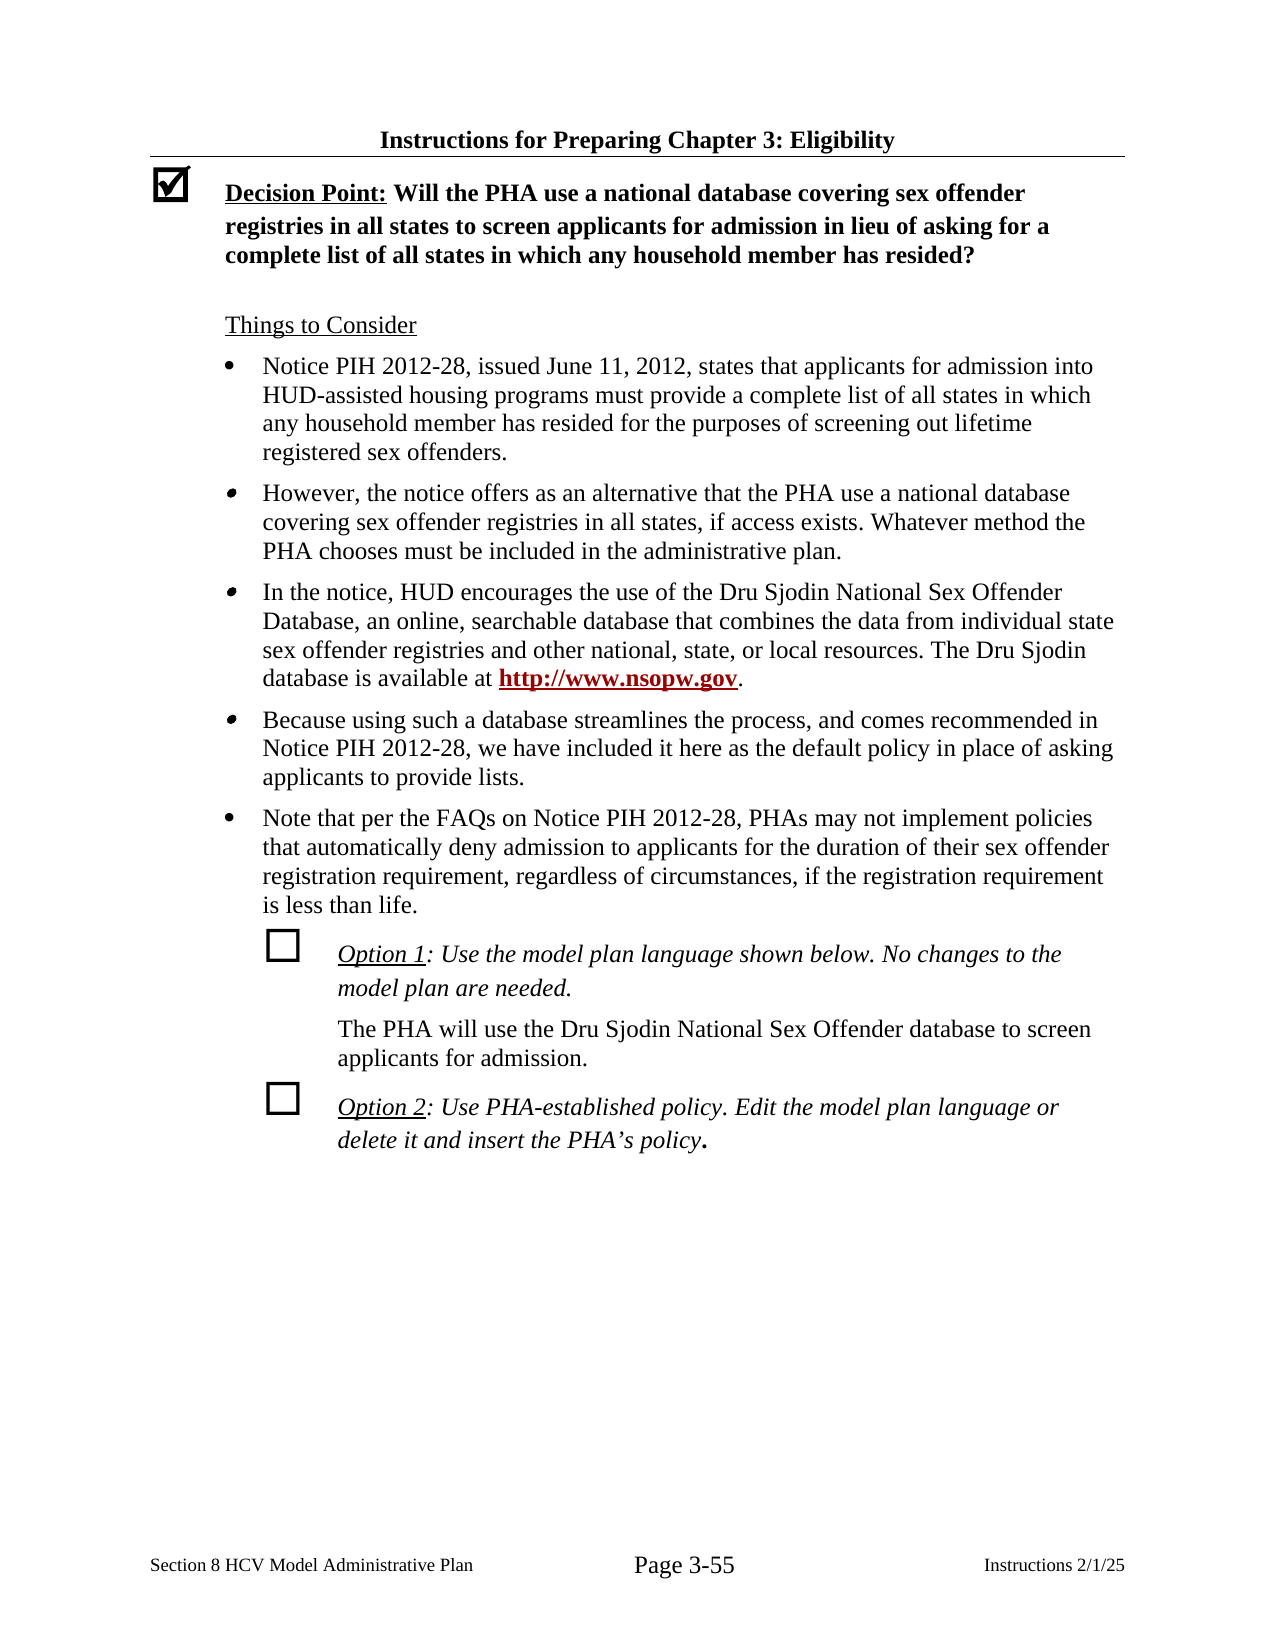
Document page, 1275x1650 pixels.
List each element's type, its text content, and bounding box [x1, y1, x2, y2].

text Option 1: Use the model plan language shown below. No changes to the model plan are needed. [262, 931, 1125, 1001]
text Decision Point: Will the PHA use a national database covering sex offender registries in all states to screen applicants for admission in lieu of asking for a complete list of all states in which any household member has resided? [150, 169, 1125, 297]
list Because using such a database streamlines the process, and comes recommended in Notice PIH 2012-28, we have included it here as the default policy in place of asking applicants to provide lists. [225, 705, 1125, 791]
list However, the notice offers as an alternative that the PHA use a national database covering sex offender registries in all states, if access exists. Whatever method the PHA chooses must be included in the administrative plan. [225, 478, 1125, 565]
list Note that per the FAQs on Notice PIH 2012-28, PHAs may not implement policies that automatically deny admission to applicants for the duration of their sex offender registration requirement, regardless of circumstances, if the registration requirement is less than life. [225, 803, 1125, 918]
text Option 2: Use PHA-established policy. Edit the model plan language or delete it and insert the PHA’s policy. [262, 1084, 1125, 1154]
list Notice PIH 2012-28, issued June 11, 2012, states that applicants for admission into HUD-assisted housing programs must provide a complete list of all states in which any household member has resided for the purposes of screening out lifetime registered sex offenders. [225, 351, 1125, 466]
text Things to Consider [225, 310, 1125, 338]
text The PHA will use the Dru Sjodin National Sex Offender database to screen applicants for admission. [337, 1014, 1125, 1071]
list In the notice, HUD encourages the use of the Dru Sjodin National Sex Offender Database, an online, searchable database that combines the data from individual state sex offender registries and other national, state, or local resources. The Dru Sjodin database is available at http://www.nsopw.gov. [225, 577, 1125, 692]
